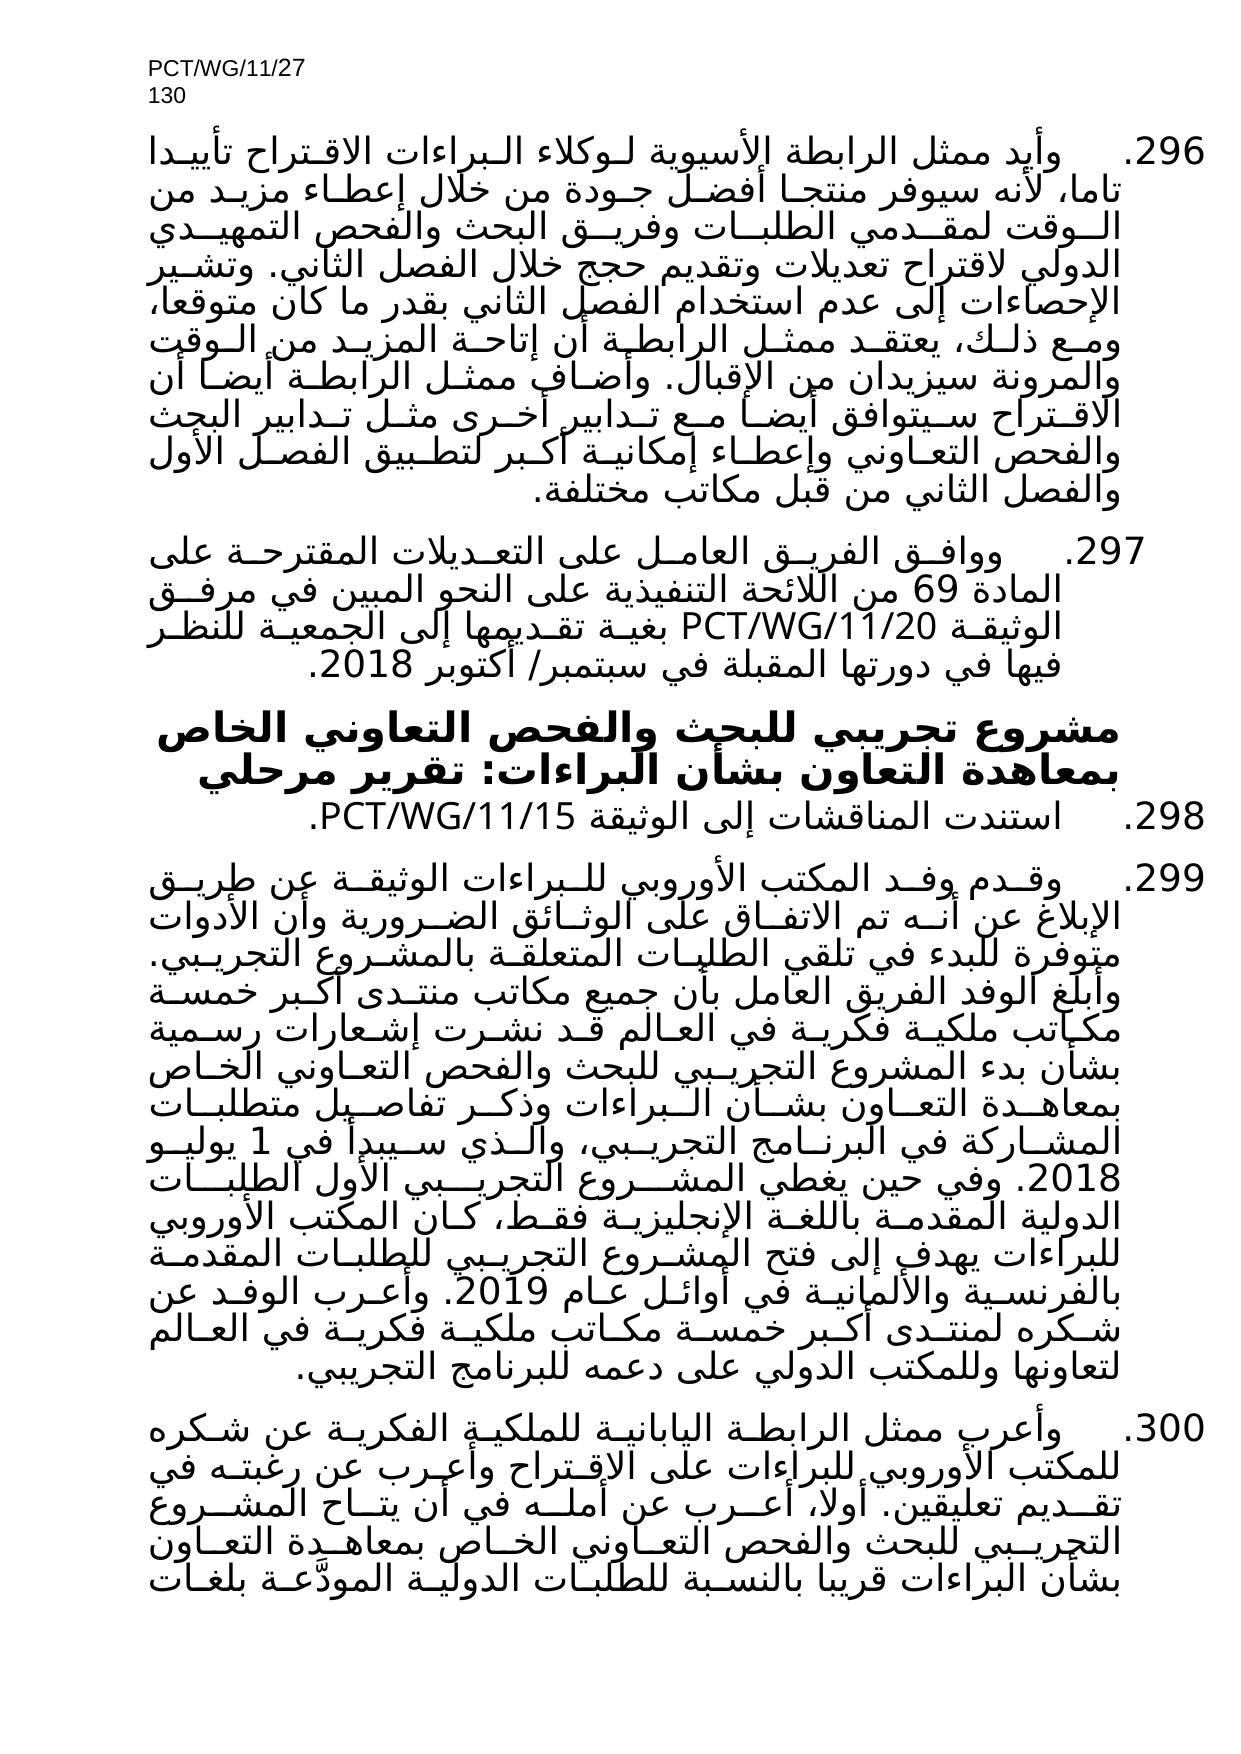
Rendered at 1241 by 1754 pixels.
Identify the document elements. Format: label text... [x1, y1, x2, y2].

text وأيد ممثل الرابطة الأسيوية لوكلاء البراءات الاقتراح تأييدا تاما، لأنه سيوفر منتجا أفضل جودة من خلال إعطاء مزيد من الوقت لمقدمي الطلبات وفريق البحث والفحص التمهيدي الدولي لاقتراح تعديلات وتقديم حجج خلال الفصل الثاني. وتشير الإحصاءات إلى عدم استخدام الفصل الثاني بقدر ما كان متوقعا، ومع ذلك، يعتقد ممثل الرابطة أن إتاحة المزيد من الوقت والمرونة سيزيدان من الإقبال. وأضاف ممثل الرابطة أيضا أن الاقتراح سيتوافق أيضا مع تدابير أخرى مثل تدابير البحث والفحص التعاوني وإعطاء إمكانية أكبر لتطبيق الفصل الأول والفصل الثاني من قبل مكاتب مختلفة. [148, 134, 1122, 509]
text استندت المناقشات إلى الوثيقة PCT/WG/11/15. [148, 799, 1122, 837]
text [148, 1412, 1122, 1599]
text وقدم وفد المكتب الأوروبي للبراءات الوثيقة عن طريق الإبلاغ عن أنه تم الاتفاق على الوثائق الضرورية وأن الأدوات متوفرة للبدء في تلقي الطلبات المتعلقة بالمشروع التجريبي. وأبلغ الوفد الفريق العامل بأن جميع مكاتب منتدى أكبر خمسة مكاتب ملكية فكرية في العالم قد نشرت إشعارات رسمية بشأن بدء المشروع التجريبي للبحث والفحص التعاوني الخاص بمعاهدة التعاون بشأن البراءات وذكر تفاصيل متطلبات المشاركة في البرنامج التجريبي، والذي سيبدأ في 1 يوليو 2018. وفي حين يغطي المشروع التجريبي الأول الطلبات الدولية المقدمة باللغة الإنجليزية فقط، كان المكتب الأوروبي للبراءات يهدف إلى فتح المشروع التجريبي للطلبات المقدمة بالفرنسية والألمانية في أوائل عام 2019. وأعرب الوفد عن شكره لمنتدى أكبر خمسة مكاتب ملكية فكرية في العالم لتعاونها وللمكتب الدولي على دعمه للبرنامج التجريبي. [148, 862, 1122, 1387]
subtitle مشروع تجريبي للبحث والفحص التعاوني الخاص بمعاهدة التعاون بشأن البراءات: تقرير مرحلي [148, 709, 1122, 793]
text ووافق الفريق العامل على التعديلات المقترحة على المادة 69 من اللائحة التنفيذية على النحو المبين في مرفق الوثيقة PCT/WG/11/20 بغية تقديمها إلى الجمعية للنظر فيها في دورتها المقبلة في سبتمبر/ أكتوبر 2018. [148, 534, 1063, 684]
